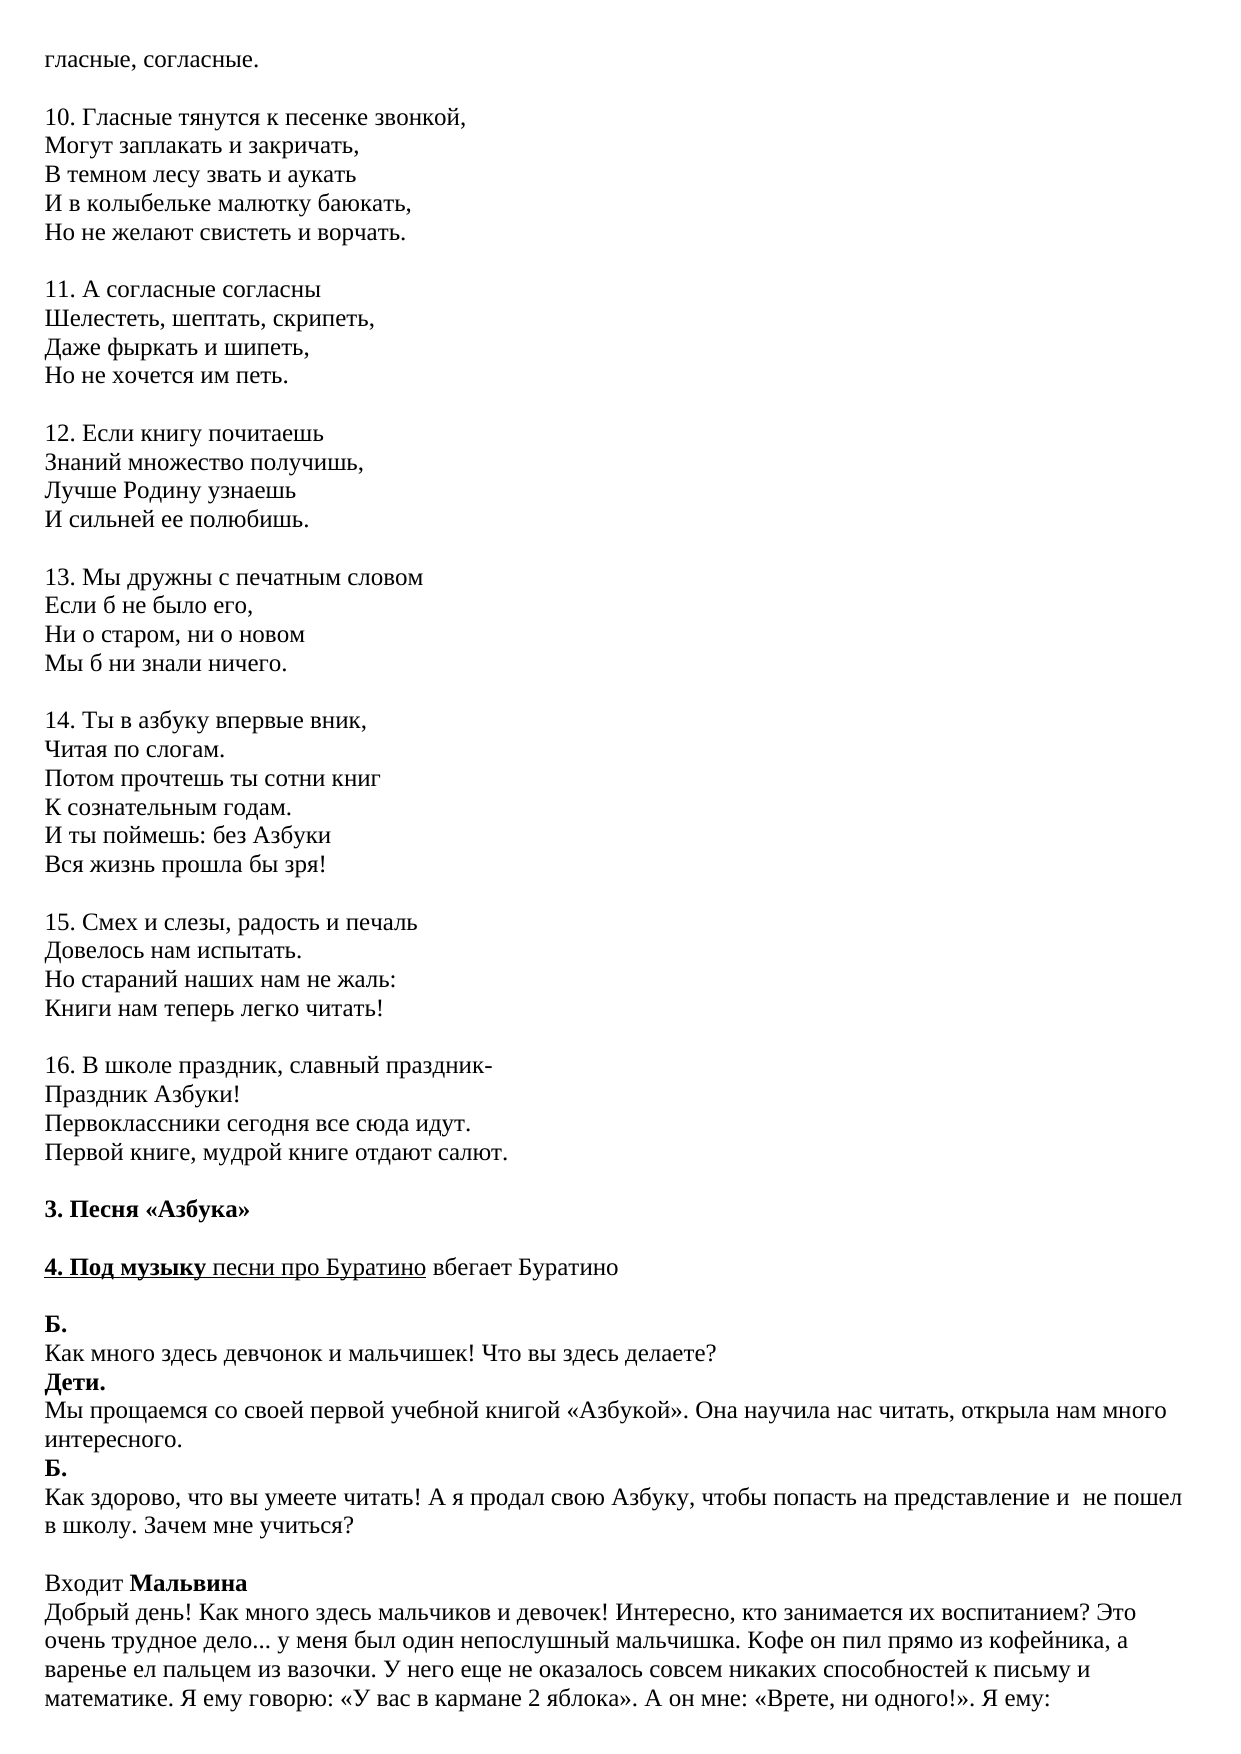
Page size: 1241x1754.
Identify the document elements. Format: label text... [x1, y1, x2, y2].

text В темном лесу звать и аукать [44, 159, 1196, 188]
text Мы прощаемся со своей первой учебной книгой «Азбукой». Она научила нас читать, открыла нам много интересного. [44, 1396, 1196, 1453]
text Праздник Азбуки! [44, 1079, 1196, 1108]
text Довелось нам испытать. [44, 936, 1196, 964]
text Первоклассники сегодня все сюда идут. [44, 1108, 1196, 1137]
text Ни о старом, ни о новом [44, 619, 1196, 648]
text Б. [44, 1309, 1196, 1338]
text К сознательным годам. [44, 792, 1196, 821]
text Лучше Родину узнаешь [44, 476, 1196, 504]
text Мы б ни знали ничего. [44, 648, 1196, 677]
text Вся жизнь прошла бы зря! [44, 849, 1196, 878]
text 13. Мы дружны с печатным словом [44, 562, 1196, 591]
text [44, 1597, 1196, 1712]
text 15. Смех и слезы, радость и печаль [44, 907, 1196, 936]
text И в колыбельке малютку баюкать, [44, 188, 1196, 217]
text Но стараний наших нам не жаль: [44, 964, 1196, 993]
text И сильней ее полюбишь. [44, 504, 1196, 533]
text Как много здесь девчонок и мальчишек! Что вы здесь делаете? [44, 1338, 1196, 1367]
text 12. Если книгу почитаешь [44, 418, 1196, 447]
text И ты поймешь: без Азбуки [44, 821, 1196, 849]
text 14. Ты в азбуку впервые вник, [44, 706, 1196, 734]
text Потом прочтешь ты сотни книг [44, 763, 1196, 792]
text 11. А согласные согласны [44, 274, 1196, 303]
text 3. Песня «Азбука» [44, 1194, 1196, 1223]
text Шелестеть, шептать, скрипеть, [44, 303, 1196, 332]
text Книги нам теперь легко читать! [44, 993, 1196, 1022]
text Входит Мальвина [44, 1568, 1196, 1597]
text Читая по слогам. [44, 734, 1196, 763]
text 10. Гласные тянутся к песенке звонкой, [44, 102, 1196, 131]
text Как здорово, что вы умеете читать! А я продал свою Азбуку, чтобы попасть на представление и не пошел в школу. Зачем мне учиться? [44, 1482, 1196, 1539]
text Даже фыркать и шипеть, [44, 332, 1196, 361]
text Дети. [44, 1367, 1196, 1396]
text Могут заплакать и закричать, [44, 131, 1196, 159]
text гласные, согласные. [44, 44, 1196, 73]
text Но не желают свистеть и ворчать. [44, 217, 1196, 246]
text Знаний множество получишь, [44, 447, 1196, 476]
text Первой книге, мудрой книге отдают салют. [44, 1137, 1196, 1166]
text Но не хочется им петь. [44, 361, 1196, 389]
text 16. В школе праздник, славный праздник- [44, 1051, 1196, 1079]
text Б. [44, 1453, 1196, 1482]
text Если б не было его, [44, 591, 1196, 619]
text 4. Под музыку песни про Буратино вбегает Буратино [44, 1252, 1196, 1281]
